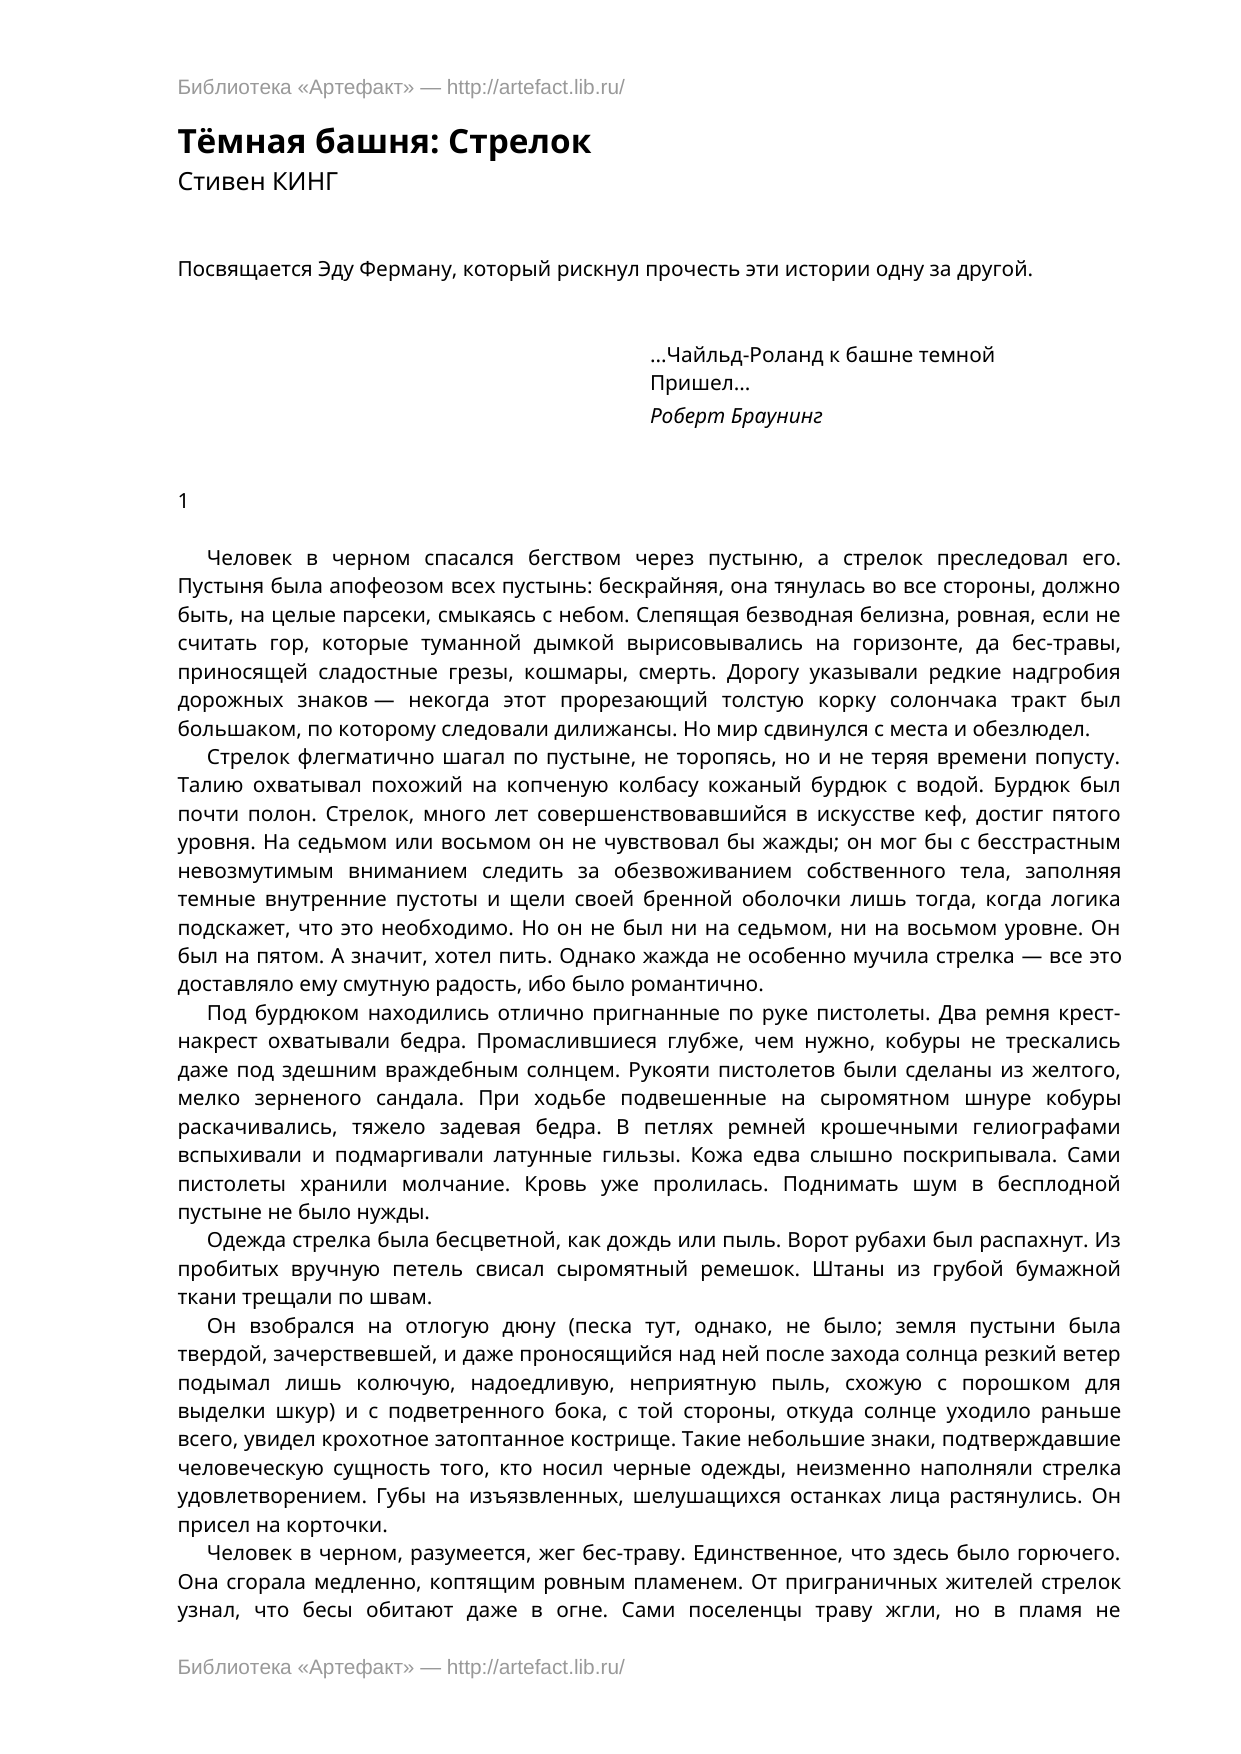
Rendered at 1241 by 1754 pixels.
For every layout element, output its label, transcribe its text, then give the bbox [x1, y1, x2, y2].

text Посвящается Эду Ферману, который рискнул прочесть эти истории одну за другой. [177, 254, 1122, 283]
text 1 [177, 486, 1122, 514]
text Человек в черном спасался бегством через пустыню, а стрелок преследовал его. Пустыня была апофеозом всех пустынь: бескрайняя, она тянулась во все стороны, должно быть, на целые парсеки, смыкаясь с небом. Слепящая безводная белизна, ровная, если не считать гор, которые туманной дымкой вырисовывались на горизонте, да бес-травы, приносящей сладостные грезы, кошмары, смерть. Дорогу указывали редкие надгробия дорожных знаков — некогда этот прорезающий толстую корку солончака тракт был большаком, по которому следовали дилижансы. Но мир сдвинулся с места и обезлюдел. [177, 543, 1122, 742]
text ...Чайльд-Роланд к башне темной [650, 340, 1122, 368]
text Под бурдюком находились отлично пригнанные по руке пистолеты. Два ремня крест-накрест охватывали бедра. Промаслившиеся глубже, чем нужно, кобуры не трескались даже под здешним враждебным солнцем. Рукояти пистолетов были сделаны из желтого, мелко зерненого сандала. При ходьбе подвешенные на сыромятном шнуре кобуры раскачивались, тяжело задевая бедра. В петлях ремней крошечными гелиографами вспыхивали и подмаргивали латунные гильзы. Кожа едва слышно поскрипывала. Сами пистолеты хранили молчание. Кровь уже пролилась. Поднимать шум в бесплодной пустыне не было нужды. [177, 998, 1122, 1226]
text Он взобрался на отлогую дюну (песка тут, однако, не было; земля пустыни была твердой, зачерствевшей, и даже проносящийся над ней после захода солнца резкий ветер подымал лишь колючую, надоедливую, неприятную пыль, схожую с порошком для выделки шкур) и с подветренного бока, с той стороны, откуда солнце уходило раньше всего, увидел крохотное затоптанное кострище. Такие небольшие знаки, подтверждавшие человеческую сущность того, кто носил черные одежды, неизменно наполняли стрелка удовлетворением. Губы на изъязвленных, шелушащихся останках лица растянулись. Он присел на корточки. [177, 1311, 1122, 1538]
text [177, 1538, 1122, 1624]
subtitle Стивен КИНГ [177, 163, 1122, 198]
subtitle Тёмная башня: Стрелок [177, 118, 1122, 163]
subtitle Роберт Браунинг [650, 401, 1122, 429]
text Стрелок флегматично шагал по пустыне, не торопясь, но и не теряя времени попусту. Талию охватывал похожий на копченую колбасу кожаный бурдюк с водой. Бурдюк был почти полон. Стрелок, много лет совершенствовавшийся в искусстве кеф, достиг пятого уровня. На седьмом или восьмом он не чувствовал бы жажды; он мог бы с бесстрастным невозмутимым вниманием следить за обезвоживанием собственного тела, заполняя темные внутренние пустоты и щели своей бренной оболочки лишь тогда, когда логика подскажет, что это необходимо. Но он не был ни на седьмом, ни на восьмом уровне. Он был на пятом. А значит, хотел пить. Однако жажда не особенно мучила стрелка — все это доставляло ему смутную радость, ибо было романтично. [177, 742, 1122, 998]
text Пришел... [650, 368, 1122, 397]
text Одежда стрелка была бесцветной, как дождь или пыль. Ворот рубахи был распахнут. Из пробитых вручную петель свисал сыромятный ремешок. Штаны из грубой бумажной ткани трещали по швам. [177, 1226, 1122, 1311]
